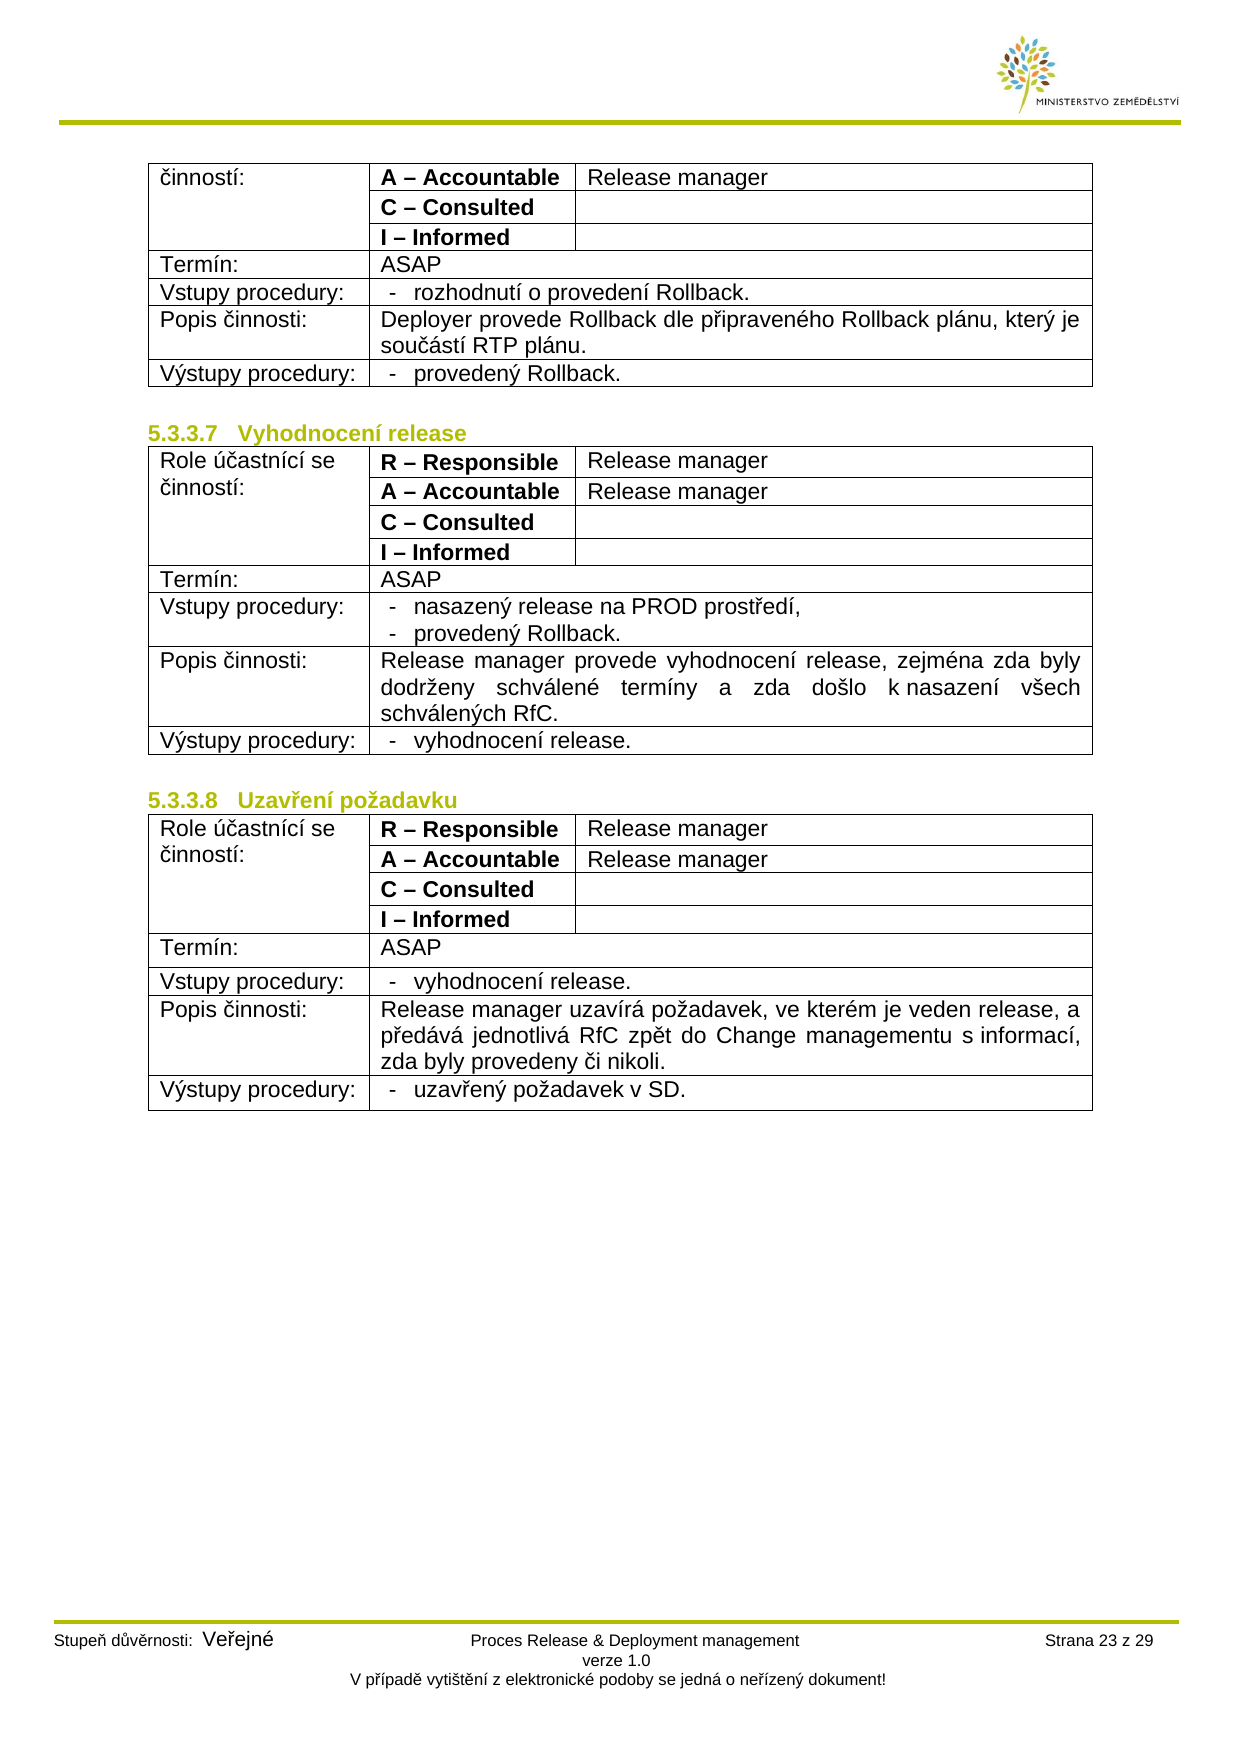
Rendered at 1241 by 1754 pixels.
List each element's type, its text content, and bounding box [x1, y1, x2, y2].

table_cell Release manager uzavírá požadavek, ve kterém je veden release, a předává jednotlivá RfC zpět do Change managementu s informací, zda byly provedeny či nikoli. [370, 996, 1092, 1075]
subtitle Vyhodnocení release [148, 420, 1092, 446]
table_cell Termín: [149, 251, 369, 277]
table_cell Popis činnosti: [149, 647, 369, 726]
table_cell Výstupy procedury: [149, 360, 369, 386]
subtitle Uzavření požadavku [148, 787, 1092, 813]
table_cell nasazený release na PROD prostředí, provedený Rollback. [370, 593, 1092, 646]
table_header Role účastnící se činností: [149, 447, 369, 565]
table_cell ASAP [370, 934, 1092, 967]
table_cell Release manager [576, 846, 1092, 872]
table_cell I – Informed [370, 906, 575, 932]
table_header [149, 164, 369, 250]
table_cell Popis činnosti: [149, 996, 369, 1075]
table_header R – Responsible [370, 815, 575, 845]
table_cell [576, 224, 1092, 250]
table_cell Release manager [576, 478, 1092, 505]
table_cell Vstupy procedury: [149, 593, 369, 646]
table_cell Vstupy procedury: [149, 968, 369, 994]
table_cell ASAP [370, 566, 1092, 592]
table_cell Termín: [149, 934, 369, 967]
table_cell [576, 539, 1092, 565]
table_cell Popis činnosti: [149, 306, 369, 359]
table_cell C – Consulted [370, 191, 575, 223]
table_cell uzavřený požadavek v SD. [370, 1076, 1092, 1109]
table_cell A – Accountable [370, 164, 575, 190]
table_cell ASAP [370, 251, 1092, 277]
table_cell C – Consulted [370, 873, 575, 905]
table_cell vyhodnocení release. [370, 968, 1092, 994]
table_cell I – Informed [370, 539, 575, 565]
table_cell Termín: [149, 566, 369, 592]
table_cell [576, 873, 1092, 905]
table_header Release manager [576, 447, 1092, 477]
table_cell vyhodnocení release. [370, 727, 1092, 753]
table_cell A – Accountable [370, 478, 575, 505]
table_cell Výstupy procedury: [149, 1076, 369, 1109]
picture [994, 29, 1182, 118]
table_cell I – Informed [370, 224, 575, 250]
table_cell Vstupy procedury: [149, 279, 369, 305]
table_cell provedený Rollback. [370, 360, 1092, 386]
table_cell Release manager [576, 164, 1092, 190]
table_cell A – Accountable [370, 846, 575, 872]
table_cell [576, 191, 1092, 223]
table_header Role účastnící se činností: [149, 815, 369, 932]
table_cell rozhodnutí o provedení Rollback. [370, 279, 1092, 305]
table_cell Deployer provede Rollback dle připraveného Rollback plánu, který je součástí RTP plánu. [370, 306, 1092, 359]
table_header R – Responsible [370, 447, 575, 477]
table_cell Release manager provede vyhodnocení release, zejména zda byly dodrženy schválené termíny a zda došlo k nasazení všech schválených RfC. [370, 647, 1092, 726]
table_header Release manager [576, 815, 1092, 845]
table_cell [576, 506, 1092, 537]
table_cell Výstupy procedury: [149, 727, 369, 753]
table_cell [576, 906, 1092, 932]
table_cell C – Consulted [370, 506, 575, 537]
